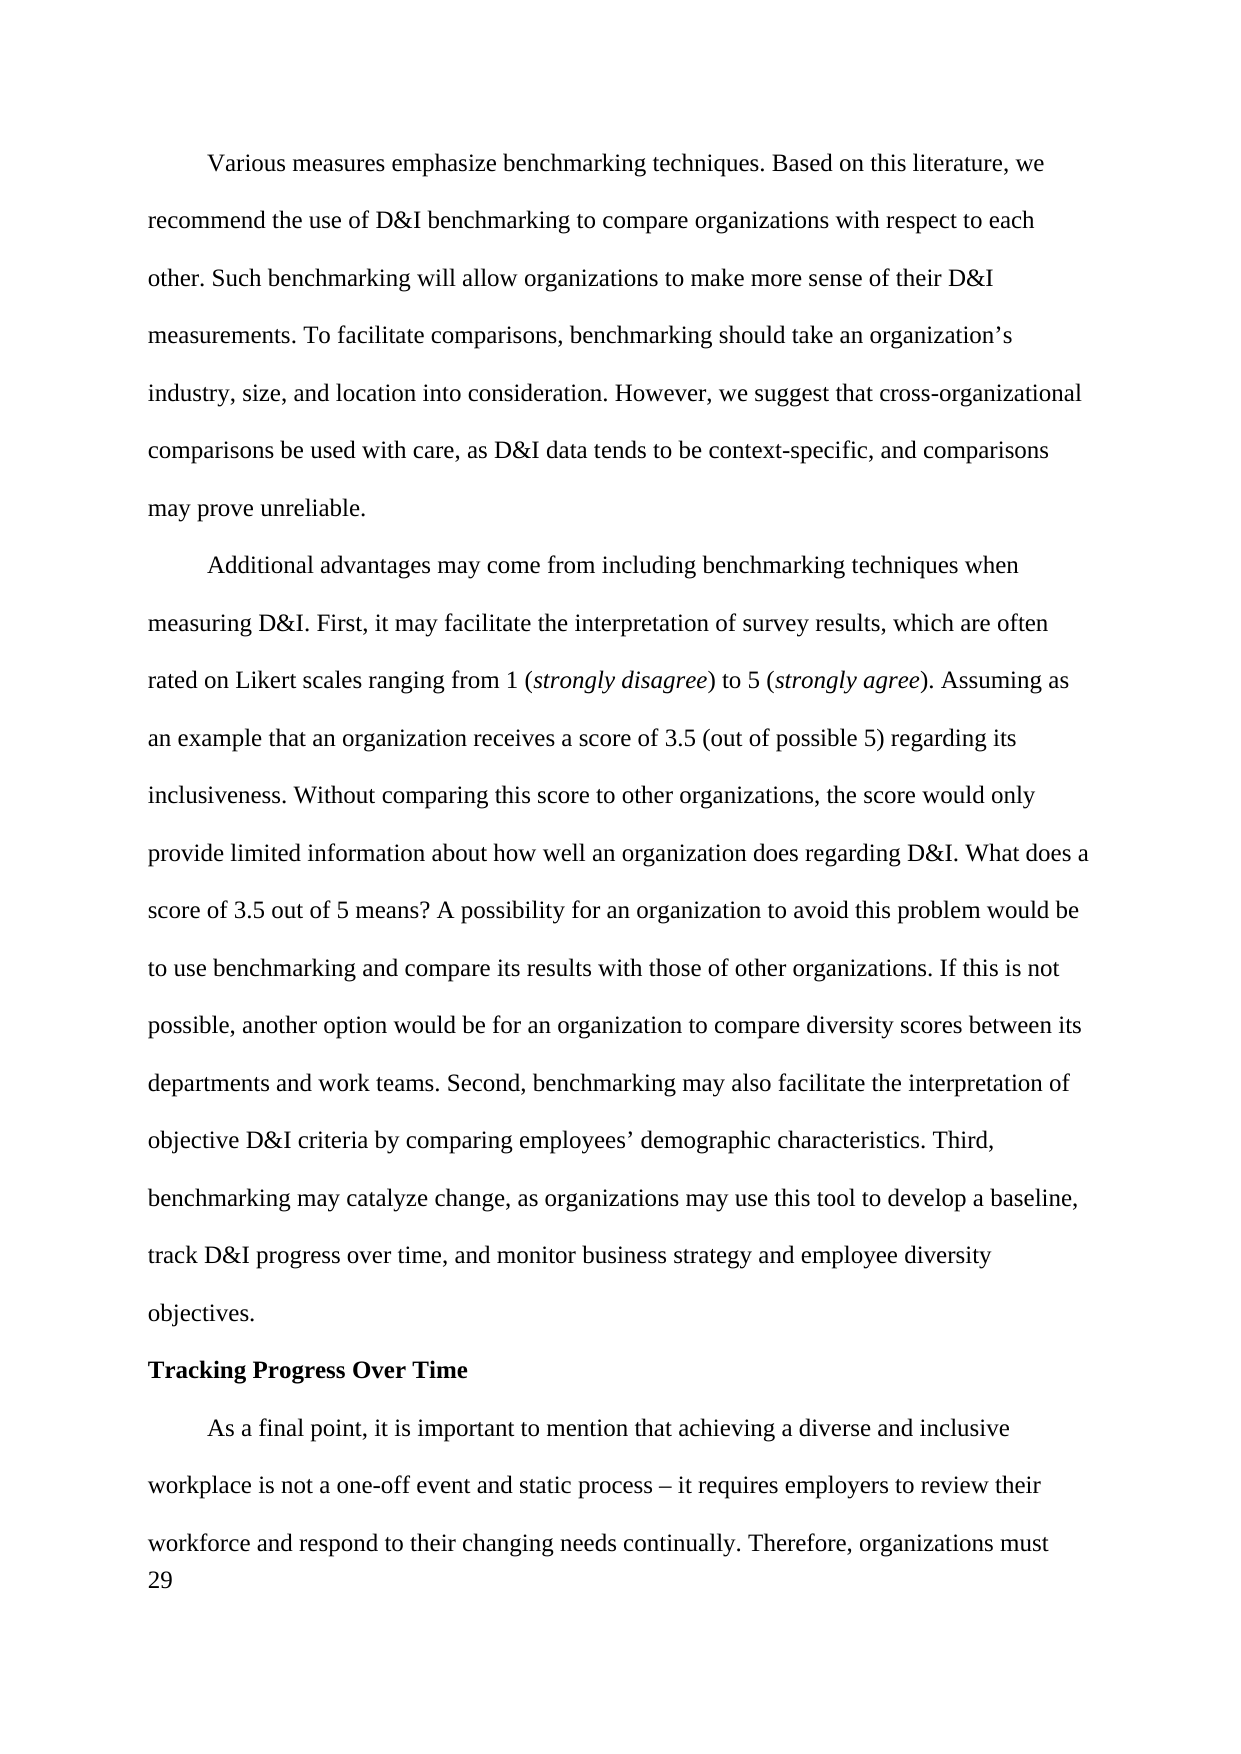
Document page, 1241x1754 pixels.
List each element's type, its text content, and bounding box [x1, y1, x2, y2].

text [148, 1413, 1092, 1556]
text Additional advantages may come from including benchmarking techniques when measuring D&I. First, it may facilitate the interpretation of survey results, which are often rated on Likert scales ranging from 1 (strongly disagree) to 5 (strongly agree). Assuming as an example that an organization receives a score of 3.5 (out of possible 5) regarding its inclusiveness. Without comparing this score to other organizations, the score would only provide limited information about how well an organization does regarding D&I. What does a score of 3.5 out of 5 means? A possibility for an organization to avoid this problem would be to use benchmarking and compare its results with those of other organizations. If this is not possible, another option would be for an organization to compare diversity scores between its departments and work teams. Second, benchmarking may also facilitate the interpretation of objective D&I criteria by comparing employees’ demographic characteristics. Third, benchmarking may catalyze change, as organizations may use this tool to develop a baseline, track D&I progress over time, and monitor business strategy and employee diversity objectives. [148, 550, 1092, 1326]
subtitle Tracking Progress Over Time [148, 1355, 1092, 1384]
text Various measures emphasize benchmarking techniques. Based on this literature, we recommend the use of D&I benchmarking to compare organizations with respect to each other. Such benchmarking will allow organizations to make more sense of their D&I measurements. To facilitate comparisons, benchmarking should take an organization’s industry, size, and location into consideration. However, we suggest that cross-organizational comparisons be used with care, as D&I data tends to be context-specific, and comparisons may prove unreliable. [148, 148, 1092, 521]
